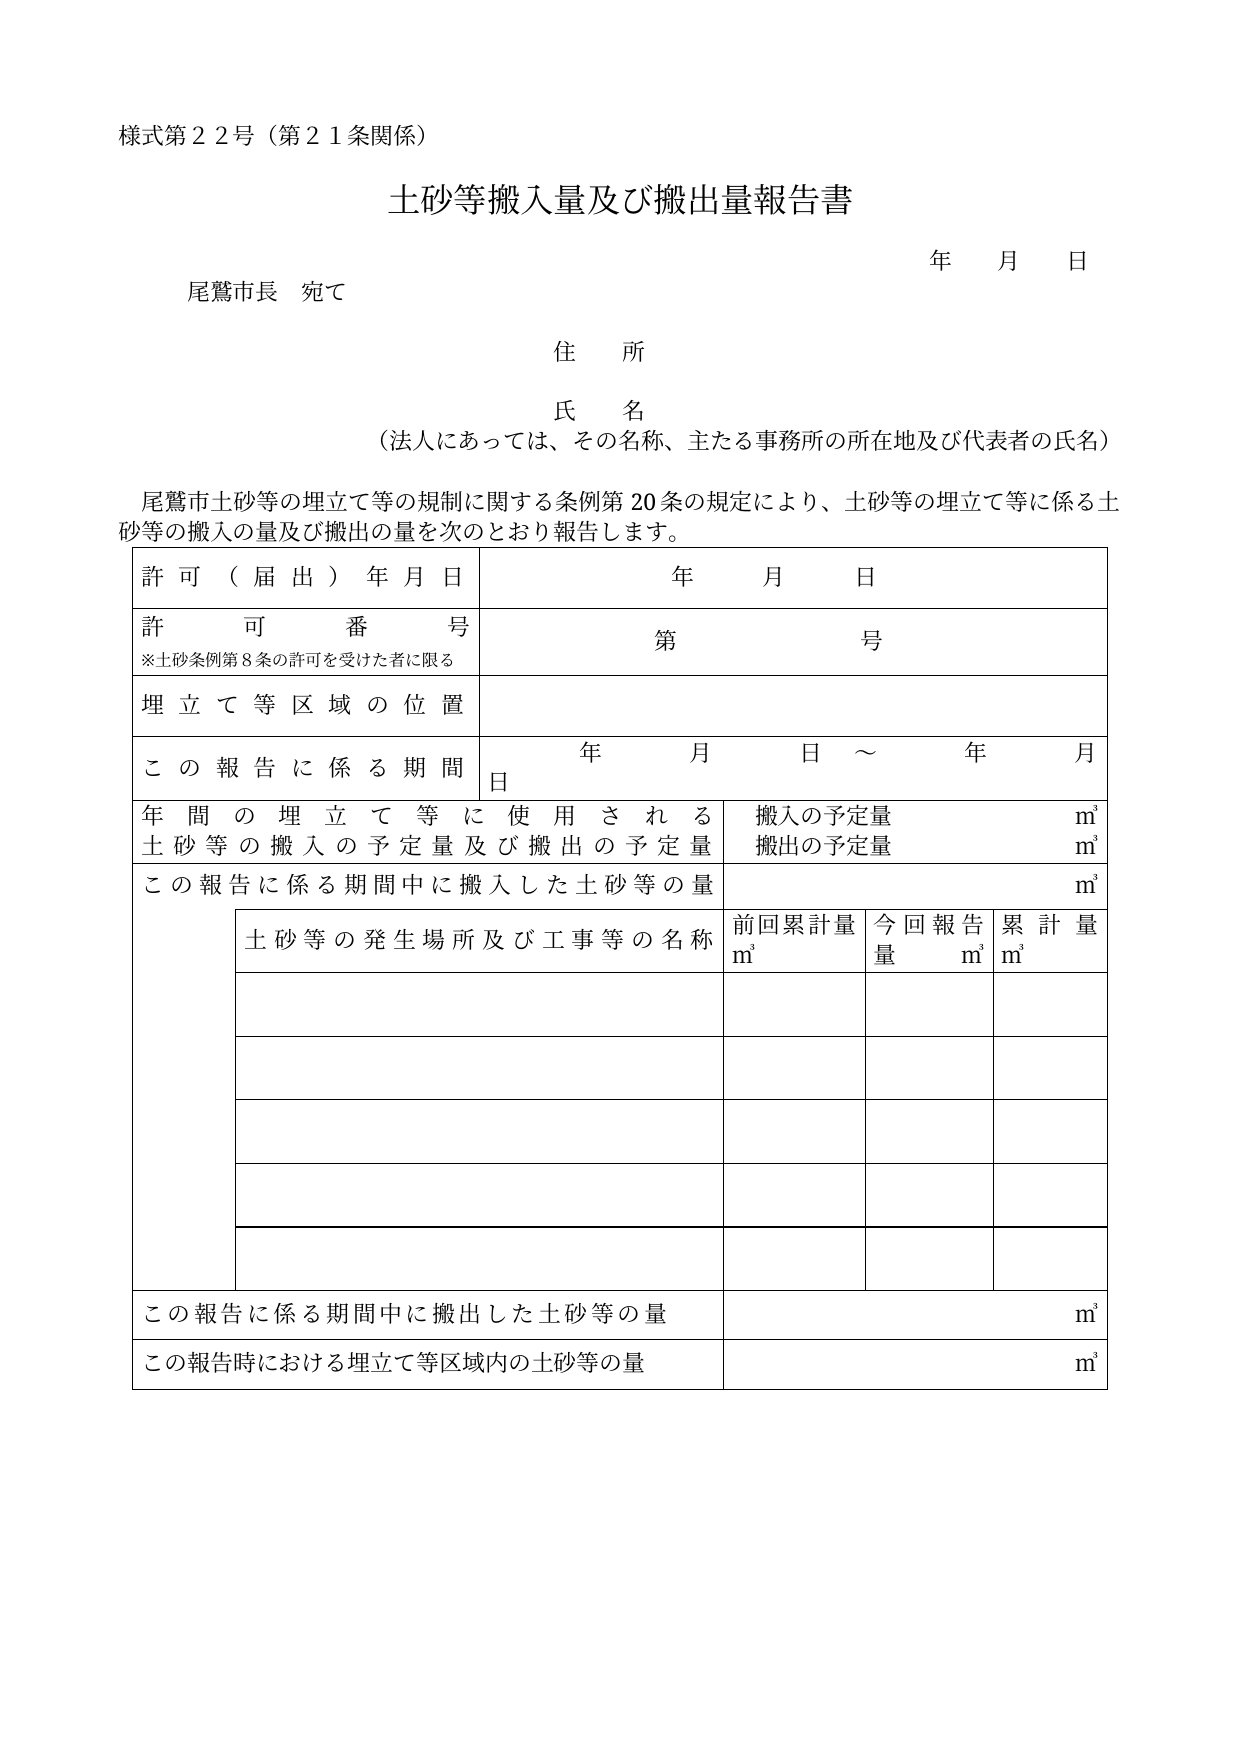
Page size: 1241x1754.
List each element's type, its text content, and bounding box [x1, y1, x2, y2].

table_cell [866, 1037, 993, 1099]
table_cell [866, 1164, 993, 1226]
table_cell [480, 676, 1107, 736]
text 住 所 [118, 336, 1122, 366]
table_cell この報告に係る期間中に搬出した土砂等の量 [133, 1291, 723, 1339]
table_cell 搬入の予定量 ㎥ 搬出の予定量 ㎥ [724, 801, 1107, 863]
table_cell [724, 973, 865, 1036]
table_cell ㎥ [724, 1291, 1107, 1339]
table_header 許可（届出）年月日 [133, 548, 479, 608]
table_cell 累計量 ㎥ [994, 910, 1107, 972]
table_cell [866, 1100, 993, 1163]
text 土砂等搬入量及び搬出量報告書 [118, 174, 1122, 222]
table_cell ㎥ [724, 864, 1107, 909]
table_cell [236, 1100, 723, 1163]
table_cell 年間の埋立て等に使用される 土砂等の搬入の予定量及び搬出の予定量 [133, 801, 723, 863]
table_cell 年 月 日 ～ 年 月 日 [480, 737, 1107, 800]
text 尾鷲市長 宛て [118, 276, 1122, 306]
table_cell [994, 973, 1107, 1036]
table_cell [724, 1037, 865, 1099]
table_cell [236, 1164, 723, 1226]
table_cell [133, 909, 235, 1290]
table_cell [236, 1228, 723, 1290]
table_cell ㎥ [724, 1340, 1107, 1388]
table_cell [866, 1228, 993, 1290]
table_cell [236, 973, 723, 1036]
table_cell 許可番号 ※土砂条例第８条の許可を受けた者に限る [133, 609, 479, 675]
text 尾鷲市土砂等の埋立て等の規制に関する条例第20条の規定により、土砂等の埋立て等に係る土砂等の搬入の量及び搬出の量を次のとおり報告します。 [118, 486, 1122, 547]
table_cell [994, 1164, 1107, 1226]
table_cell この報告時における埋立て等区域内の土砂等の量 [133, 1340, 723, 1388]
table_cell 第 号 [480, 609, 1107, 675]
text （法人にあっては、その名称、主たる事務所の所在地及び代表者の氏名） [118, 426, 1122, 456]
table_cell [236, 1037, 723, 1099]
table_cell [724, 1100, 865, 1163]
text 氏 名 [118, 396, 1122, 426]
table_cell [994, 1100, 1107, 1163]
table_cell 埋立て等区域の位置 [133, 676, 479, 736]
text 年 月 日 [118, 245, 1089, 276]
table_cell [724, 1228, 865, 1290]
table_cell この報告に係る期間 [133, 737, 479, 800]
table_cell [994, 1228, 1107, 1290]
table_cell [866, 973, 993, 1036]
table_cell [724, 1164, 865, 1226]
table_cell この報告に係る期間中に搬入した土砂等の量 [133, 864, 723, 909]
table_cell 今回報告量 ㎥ [866, 910, 993, 972]
table_cell [994, 1037, 1107, 1099]
table_cell 前回累計量 ㎥ [724, 910, 865, 972]
table_cell 土砂等の発生場所及び工事等の名称 [236, 910, 723, 972]
text 様式第２２号（第２１条関係） [118, 118, 1122, 151]
table_header 年 月 日 [480, 548, 1107, 608]
